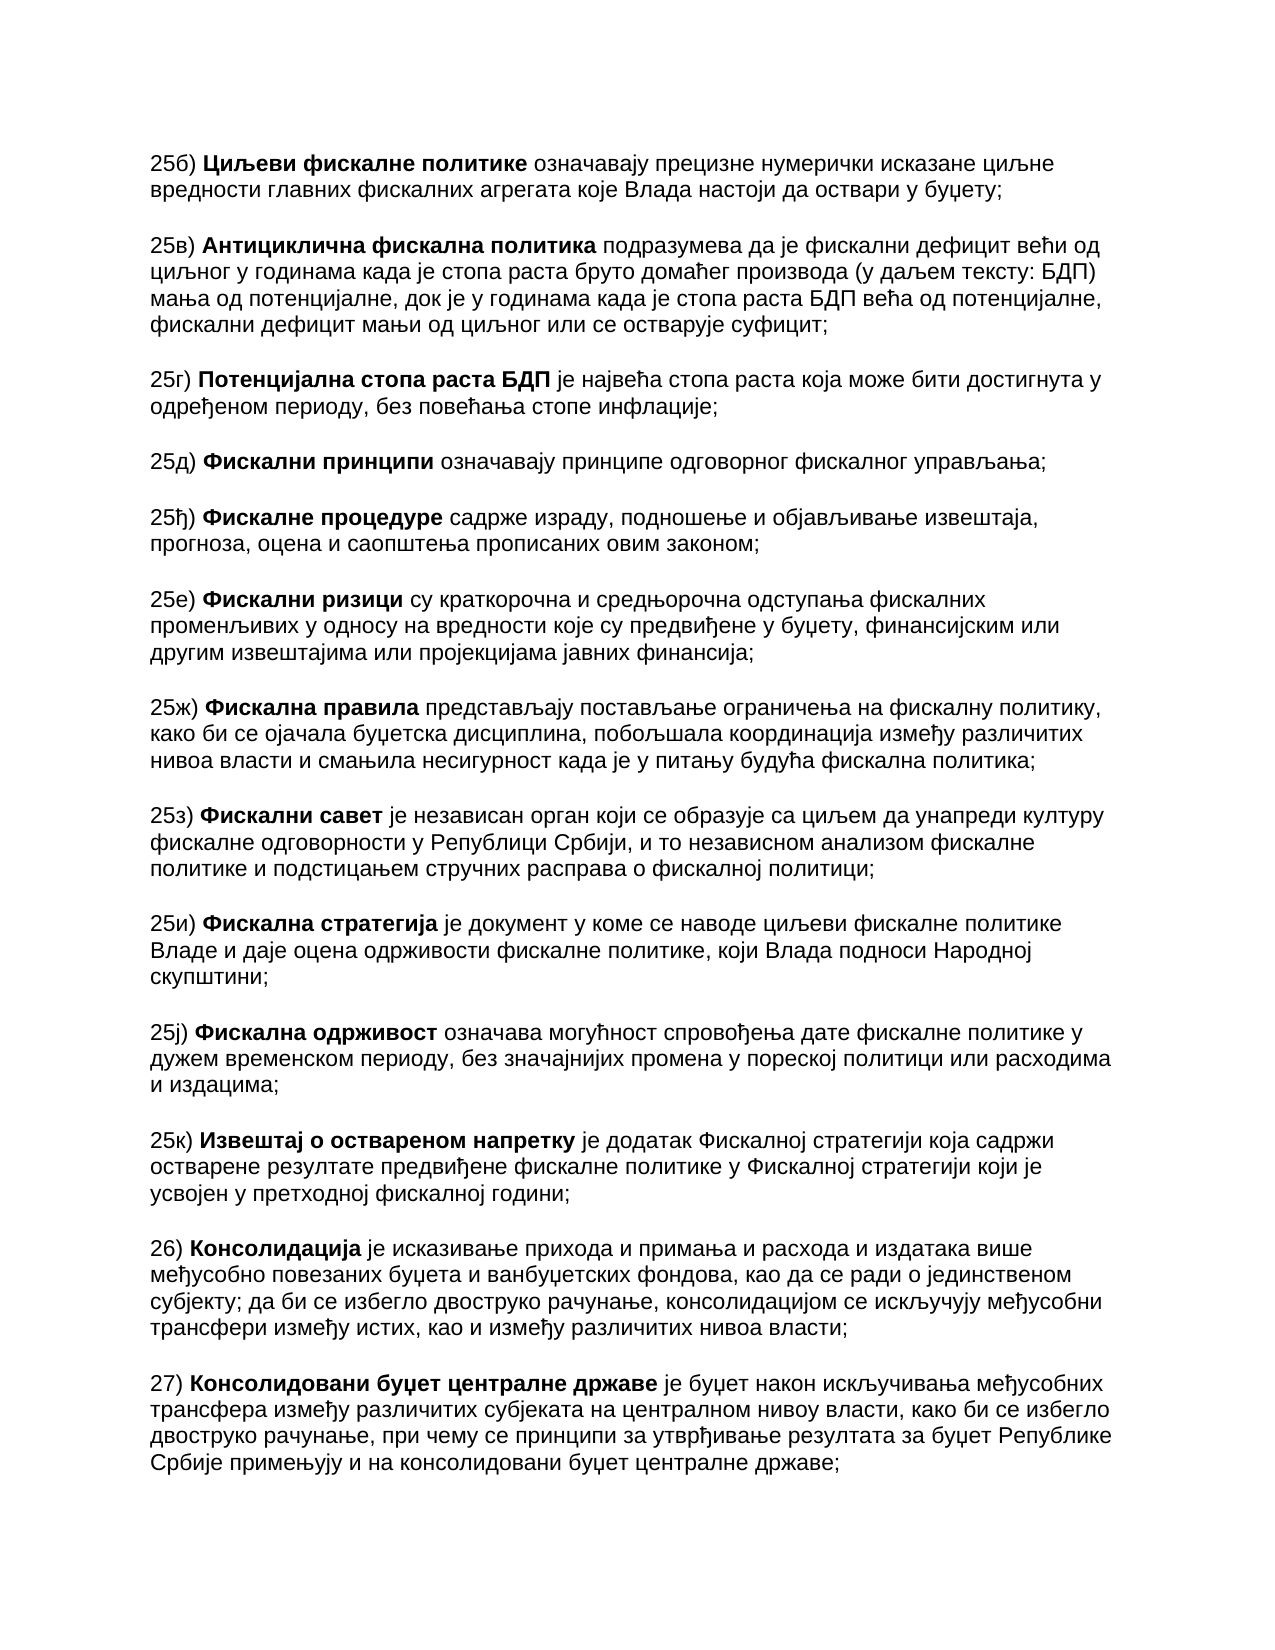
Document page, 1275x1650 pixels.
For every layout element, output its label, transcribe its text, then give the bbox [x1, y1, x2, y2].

text 25з) Фискални савет је независан орган који се образује са циљем да унапреди културу фискалне одговорности у Републици Србији, и то независном анализом фискалне политике и подстицањем стручних расправа о фискалној политици; [150, 802, 1125, 881]
text 25ђ) Фискалне процедуре садрже израду, подношење и објављивање извештаја, прогноза, оцена и саопштења прописаних овим законом; [150, 504, 1125, 557]
text 25е) Фискални ризици су краткорочна и средњорочна одступања фискалних променљивих у односу на вредности које су предвиђене у буџету, финансијским или другим извештајима или пројекцијама јавних финансија; [150, 586, 1125, 665]
text 25ј) Фискална одрживост означава могућност спровођења дате фискалне политике у дужем временском периоду, без значајнијих промена у пореској политици или расходима и издацима; [150, 1019, 1125, 1098]
text 25к) Извештај о оствареном напретку је додатак Фискалној стратегији која садржи остварене резултате предвиђене фискалне политике у Фискалној стратегији који је усвојен у претходној фискалној години; [150, 1127, 1125, 1206]
text 25ж) Фискална правила представљају постављање ограничења на фискалну политику, како би се ојачала буџетска дисциплина, побољшала координација између различитих нивоа власти и смањила несигурност када је у питању будућа фискална политика; [150, 694, 1125, 773]
text 26) Консолидација је исказивање прихода и примања и расхода и издатака више међусобно повезаних буџета и ванбуџетских фондова, као да се ради о јединственом субјекту; да би се избегло двоструко рачунање, консолидацијом се искључују међусобни трансфери између истих, као и између различитих нивоа власти; [150, 1235, 1125, 1341]
text 27) Консолидовани буџет централне државе је буџет након искључивања међусобних трансфера између различитих субјеката на централном нивоу власти, како би се избегло двоструко рачунање, при чему се принципи за утврђивање резултата за буџет Републике Србије примењују и на консолидовани буџет централне државе; [150, 1370, 1125, 1475]
text 25б) Циљеви фискалне политике означавају прецизне нумерички исказане циљне вредности главних фискалних агрегата које Влада настоји да оствари у буџету; [150, 150, 1125, 203]
text 25г) Потенцијална стопа раста БДП је највећа стопа раста која може бити достигнута у одређеном периоду, без повећања стопе инфлације; [150, 366, 1125, 419]
text 25в) Антициклична фискална политика подразумева да је фискални дефицит већи од циљног у годинама када је стопа раста бруто домаћег производа (у даљем тексту: БДП) мања од потенцијалне, док је у годинама када је стопа раста БДП већа од потенцијалне, фискални дефицит мањи од циљног или се остварује суфицит; [150, 232, 1125, 337]
text 25и) Фискална стратегија је документ у коме се наводе циљеви фискалне политике Владе и даје оцена одрживости фискалне политике, који Влада подноси Народној скупштини; [150, 910, 1125, 989]
text 25д) Фискални принципи означавају принципе одговорног фискалног управљања; [150, 448, 1125, 475]
